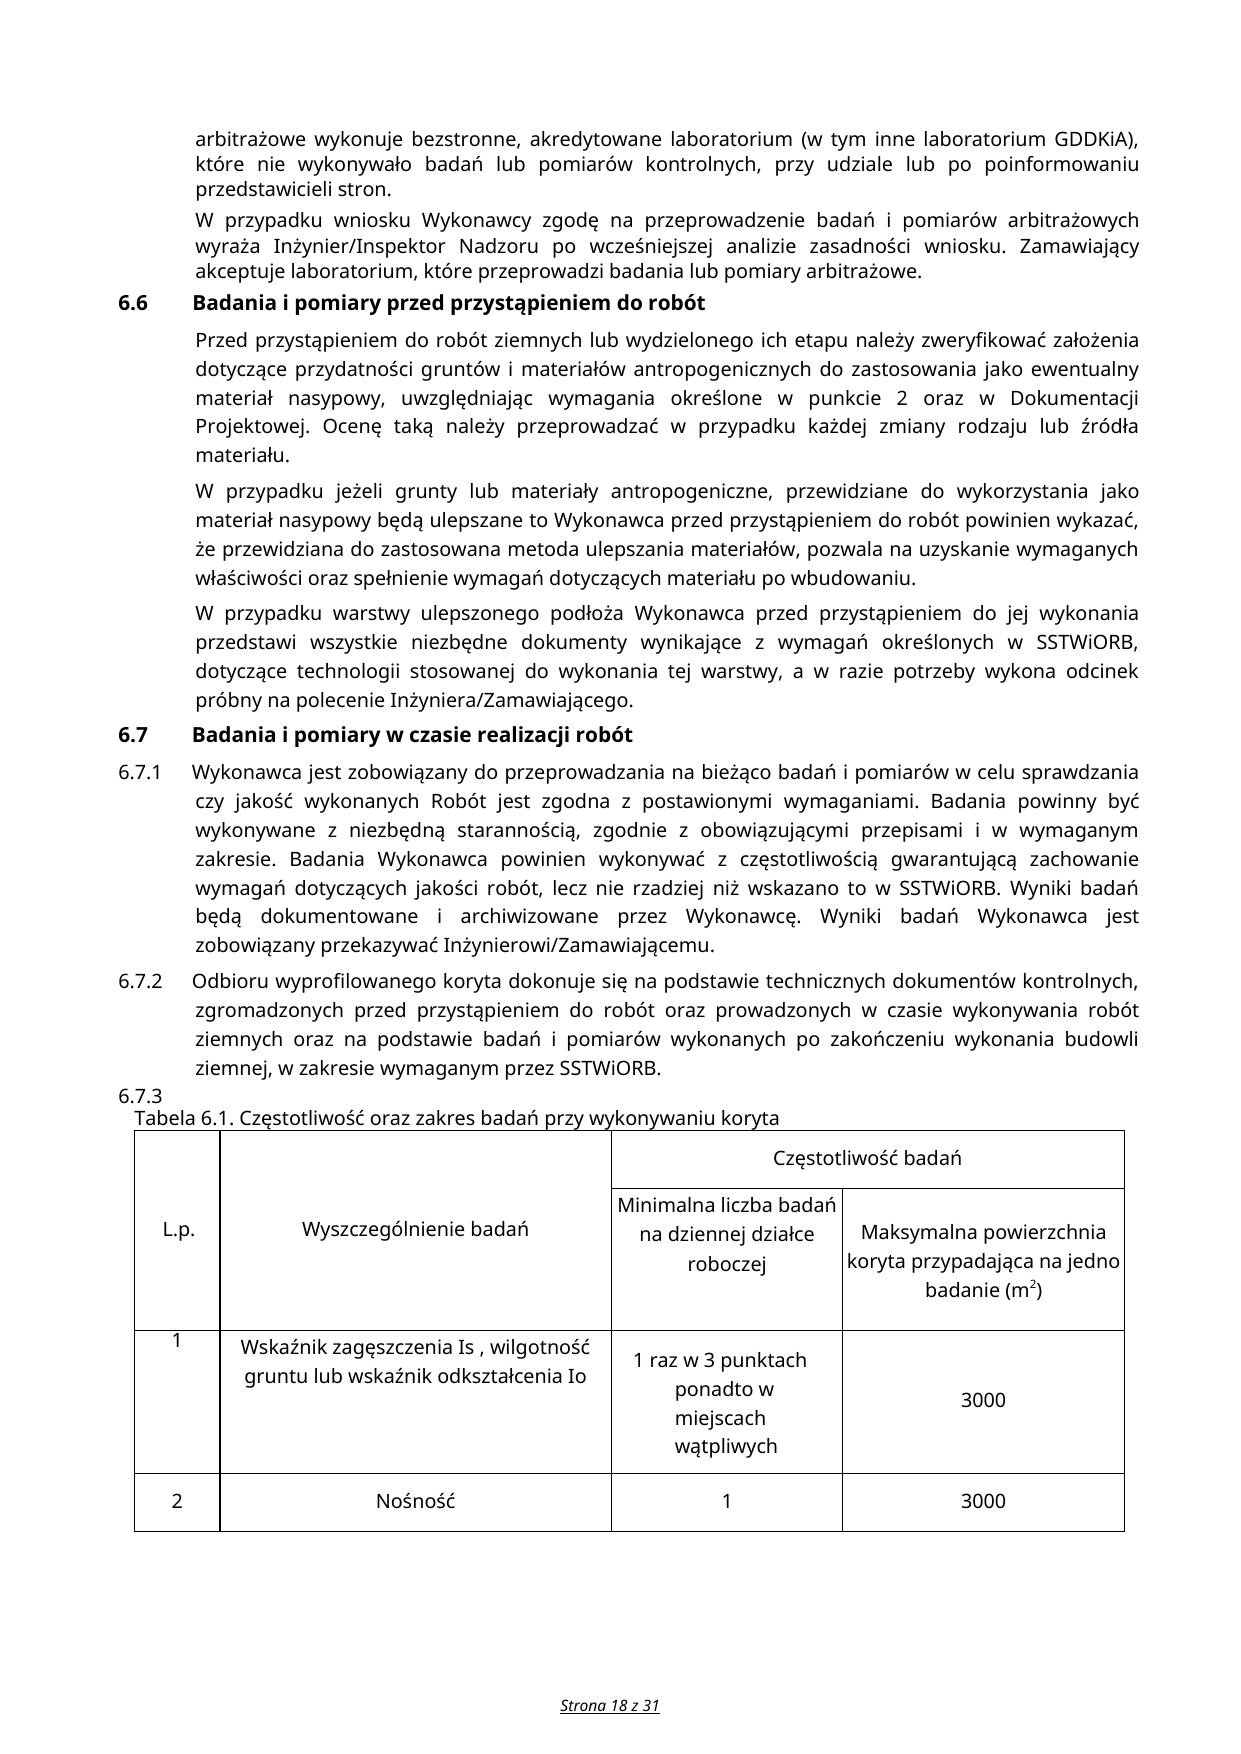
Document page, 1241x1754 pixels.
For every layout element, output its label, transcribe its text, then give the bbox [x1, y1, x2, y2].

list Wykonawca jest zobowiązany do przeprowadzania na bieżąco badań i pomiarów w celu sprawdzania czy jakość wykonanych Robót jest zgodna z postawionymi wymaganiami. Badania powinny być wykonywane z niezbędną starannością, zgodnie z obowiązującymi przepisami i w wymaganym zakresie. Badania Wykonawca powinien wykonywać z częstotliwością gwarantującą zachowanie wymagań dotyczących jakości robót, lecz nie rzadziej niż wskazano to w SSTWiORB. Wyniki badań będą dokumentowane i archiwizowane przez Wykonawcę. Wyniki badań Wykonawca jest zobowiązany przekazywać Inżynierowi/Zamawiającemu. [118, 756, 1140, 959]
table_cell 3000 [843, 1474, 1124, 1531]
table_header Wyszczególnienie badań [221, 1131, 611, 1330]
text W przypadku wniosku Wykonawcy zgodę na przeprowadzenie badań i pomiarów arbitrażowych wyraża Inżynier/Inspektor Nadzoru po wcześniejszej analizie zasadności wniosku. Zamawiający akceptuje laboratorium, które przeprowadzi badania lub pomiary arbitrażowe. [195, 207, 1140, 284]
list Badania i pomiary przed przystąpieniem do robót [118, 294, 1140, 314]
table_cell 2 [135, 1474, 219, 1531]
table_cell 1 [135, 1331, 219, 1473]
text Tabela 6.1. Częstotliwość oraz zakres badań przy wykonywaniu koryta [134, 1110, 1124, 1129]
list Odbioru wyprofilowanego koryta dokonuje się na podstawie technicznych dokumentów kontrolnych, zgromadzonych przed przystąpieniem do robót oraz prowadzonych w czasie wykonywania robót ziemnych oraz na podstawie badań i pomiarów wykonanych po zakończeniu wykonania budowli ziemnej, w zakresie wymaganym przez SSTWiORB. [118, 965, 1140, 1081]
list Badania i pomiary w czasie realizacji robót [118, 726, 1140, 747]
table_cell Minimalna liczba badań na dziennej działce roboczej [612, 1189, 842, 1330]
table_cell 1 raz w 3 punktach ponadto w miejscach wątpliwych [612, 1331, 842, 1473]
table_header L.p. [135, 1131, 219, 1330]
table_cell Wskaźnik zagęszczenia Is , wilgotność gruntu lub wskaźnik odkształcenia Io [221, 1331, 611, 1473]
text Przed przystąpieniem do robót ziemnych lub wydzielonego ich etapu należy zweryfikować założenia dotyczące przydatności gruntów i materiałów antropogenicznych do zastosowania jako ewentualny materiał nasypowy, uwzględniając wymagania określone w punkcie 2 oraz w Dokumentacji Projektowej. Ocenę taką należy przeprowadzać w przypadku każdej zmiany rodzaju lub źródła materiału. [195, 324, 1140, 469]
table_cell 3000 [843, 1331, 1124, 1473]
text W przypadku jeżeli grunty lub materiały antropogeniczne, przewidziane do wykorzystania jako materiał nasypowy będą ulepszane to Wykonawca przed przystąpieniem do robót powinien wykazać, że przewidziana do zastosowana metoda ulepszania materiałów, pozwala na uzyskanie wymaganych właściwości oraz spełnienie wymagań dotyczących materiału po wbudowaniu. [195, 475, 1140, 591]
table_cell Maksymalna powierzchnia koryta przypadająca na jedno badanie (m2) [843, 1189, 1124, 1330]
text W przypadku warstwy ulepszonego podłoża Wykonawca przed przystąpieniem do jej wykonania przedstawi wszystkie niezbędne dokumenty wynikające z wymagań określonych w SSTWiORB, dotyczące technologii stosowanej do wykonania tej warstwy, a w razie potrzeby wykona odcinek próbny na polecenie Inżyniera/Zamawiającego. [195, 597, 1140, 713]
table_header Częstotliwość badań [612, 1131, 1124, 1188]
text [195, 126, 1140, 201]
table_cell Nośność [221, 1474, 611, 1531]
table_cell 1 [612, 1474, 842, 1531]
